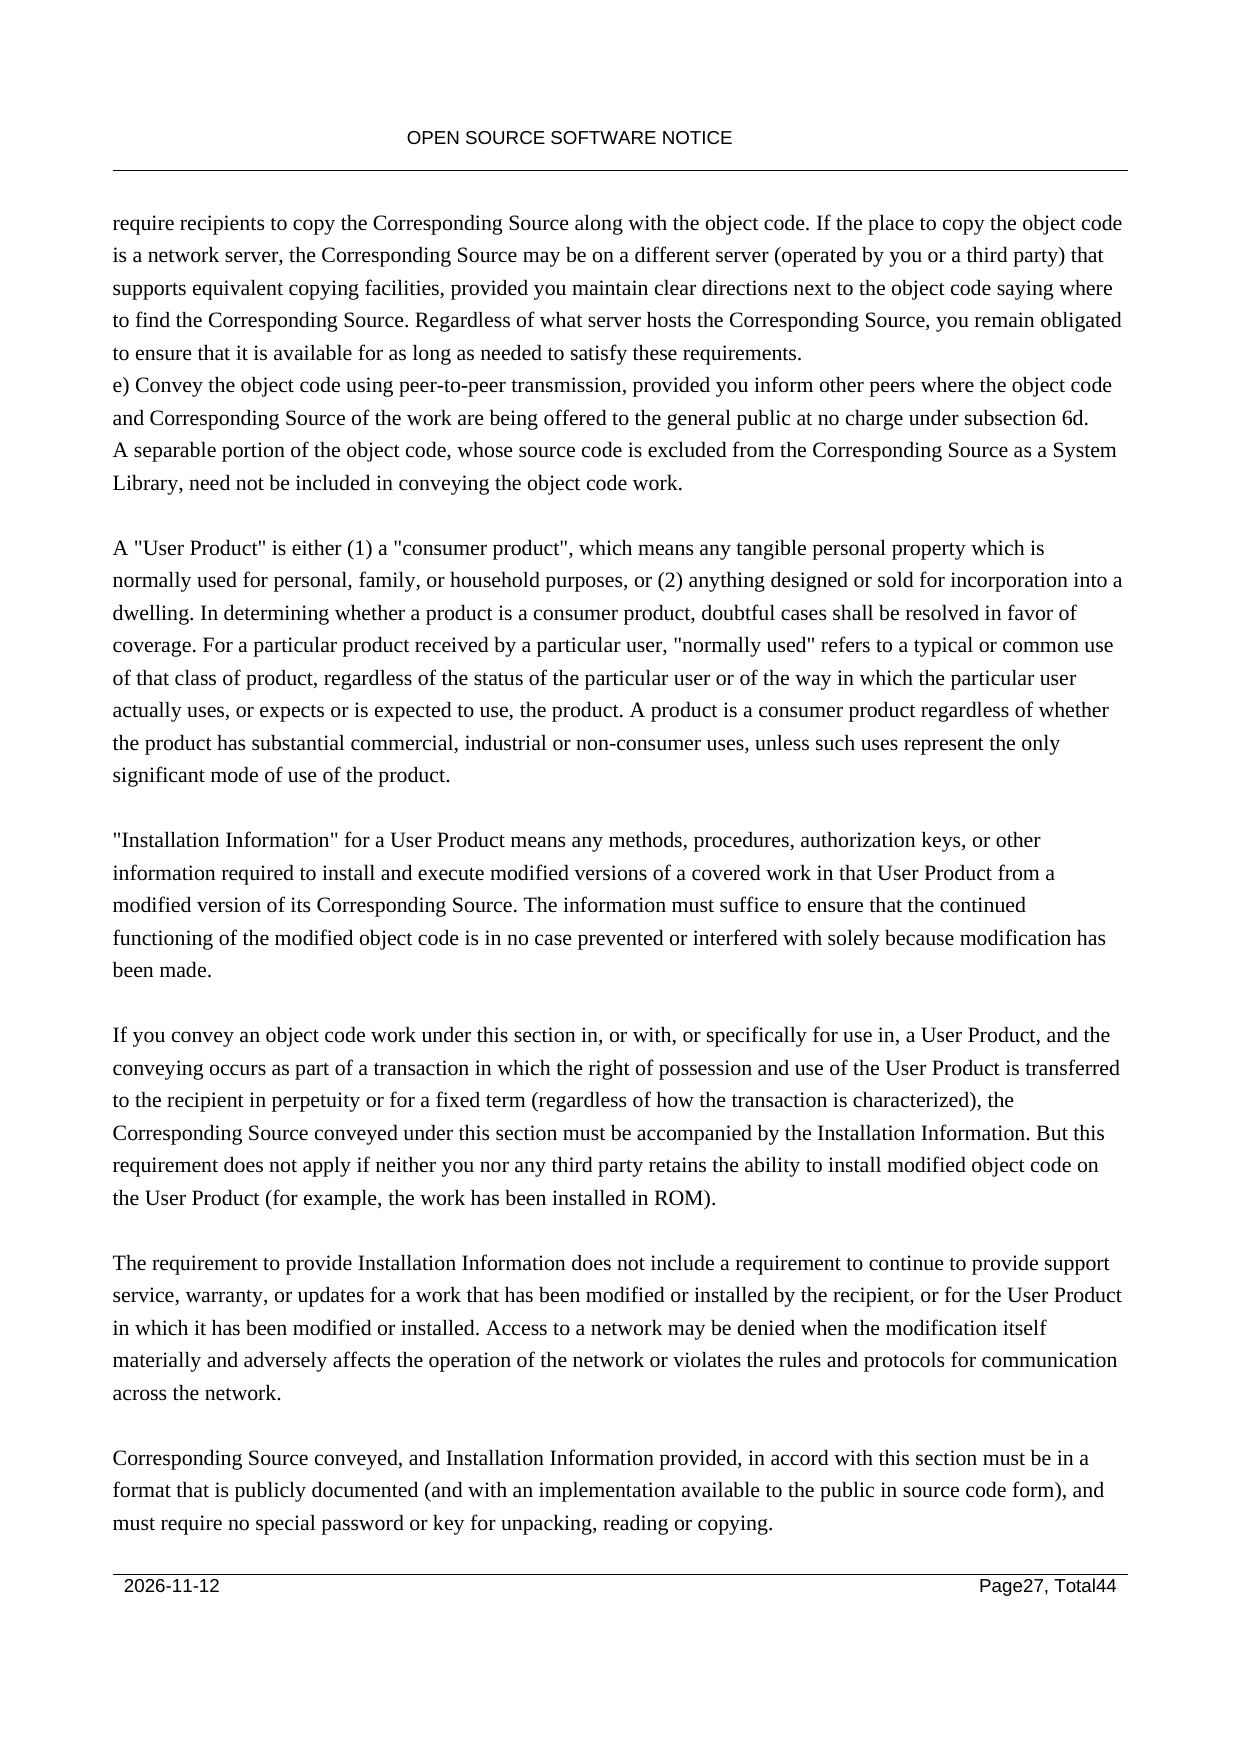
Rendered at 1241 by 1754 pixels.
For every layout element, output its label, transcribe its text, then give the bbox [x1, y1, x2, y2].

text A "User Product" is either (1) a "consumer product", which means any tangible personal property which is normally used for personal, family, or household purposes, or (2) anything designed or sold for incorporation into a dwelling. In determining whether a product is a consumer product, doubtful cases shall be resolved in favor of coverage. For a particular product received by a particular user, "normally used" refers to a typical or common use of that class of product, regardless of the status of the particular user or of the way in which the particular user actually uses, or expects or is expected to use, the product. A product is a consumer product regardless of whether the product has substantial commercial, industrial or non-consumer uses, unless such uses represent the only significant mode of use of the product. [112, 531, 1128, 791]
text "Installation Information" for a User Product means any methods, procedures, authorization keys, or other information required to install and execute modified versions of a covered work in that User Product from a modified version of its Corresponding Source. The information must suffice to ensure that the continued functioning of the modified object code is in no case prevented or interfered with solely because modification has been made. [112, 824, 1128, 986]
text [112, 206, 1128, 369]
text Corresponding Source conveyed, and Installation Information provided, in accord with this section must be in a format that is publicly documented (and with an implementation available to the public in source code form), and must require no special password or key for unpacking, reading or copying. [112, 1441, 1128, 1539]
text A separable portion of the object code, whose source code is excluded from the Corresponding Source as a System Library, need not be included in conveying the object code work. [112, 434, 1128, 499]
text The requirement to provide Installation Information does not include a requirement to continue to provide support service, warranty, or updates for a work that has been modified or installed by the recipient, or for the User Product in which it has been modified or installed. Access to a network may be denied when the modification itself materially and adversely affects the operation of the network or violates the rules and protocols for communication across the network. [112, 1246, 1128, 1409]
text If you convey an object code work under this section in, or with, or specifically for use in, a User Product, and the conveying occurs as part of a transaction in which the right of possession and use of the User Product is transferred to the recipient in perpetuity or for a fixed term (regardless of how the transaction is characterized), the Corresponding Source conveyed under this section must be accompanied by the Installation Information. But this requirement does not apply if neither you nor any third party retains the ability to install modified object code on the User Product (for example, the work has been installed in ROM). [112, 1019, 1128, 1214]
text e) Convey the object code using peer-to-peer transmission, provided you inform other peers where the object code and Corresponding Source of the work are being offered to the general public at no charge under subsection 6d. [112, 369, 1128, 434]
